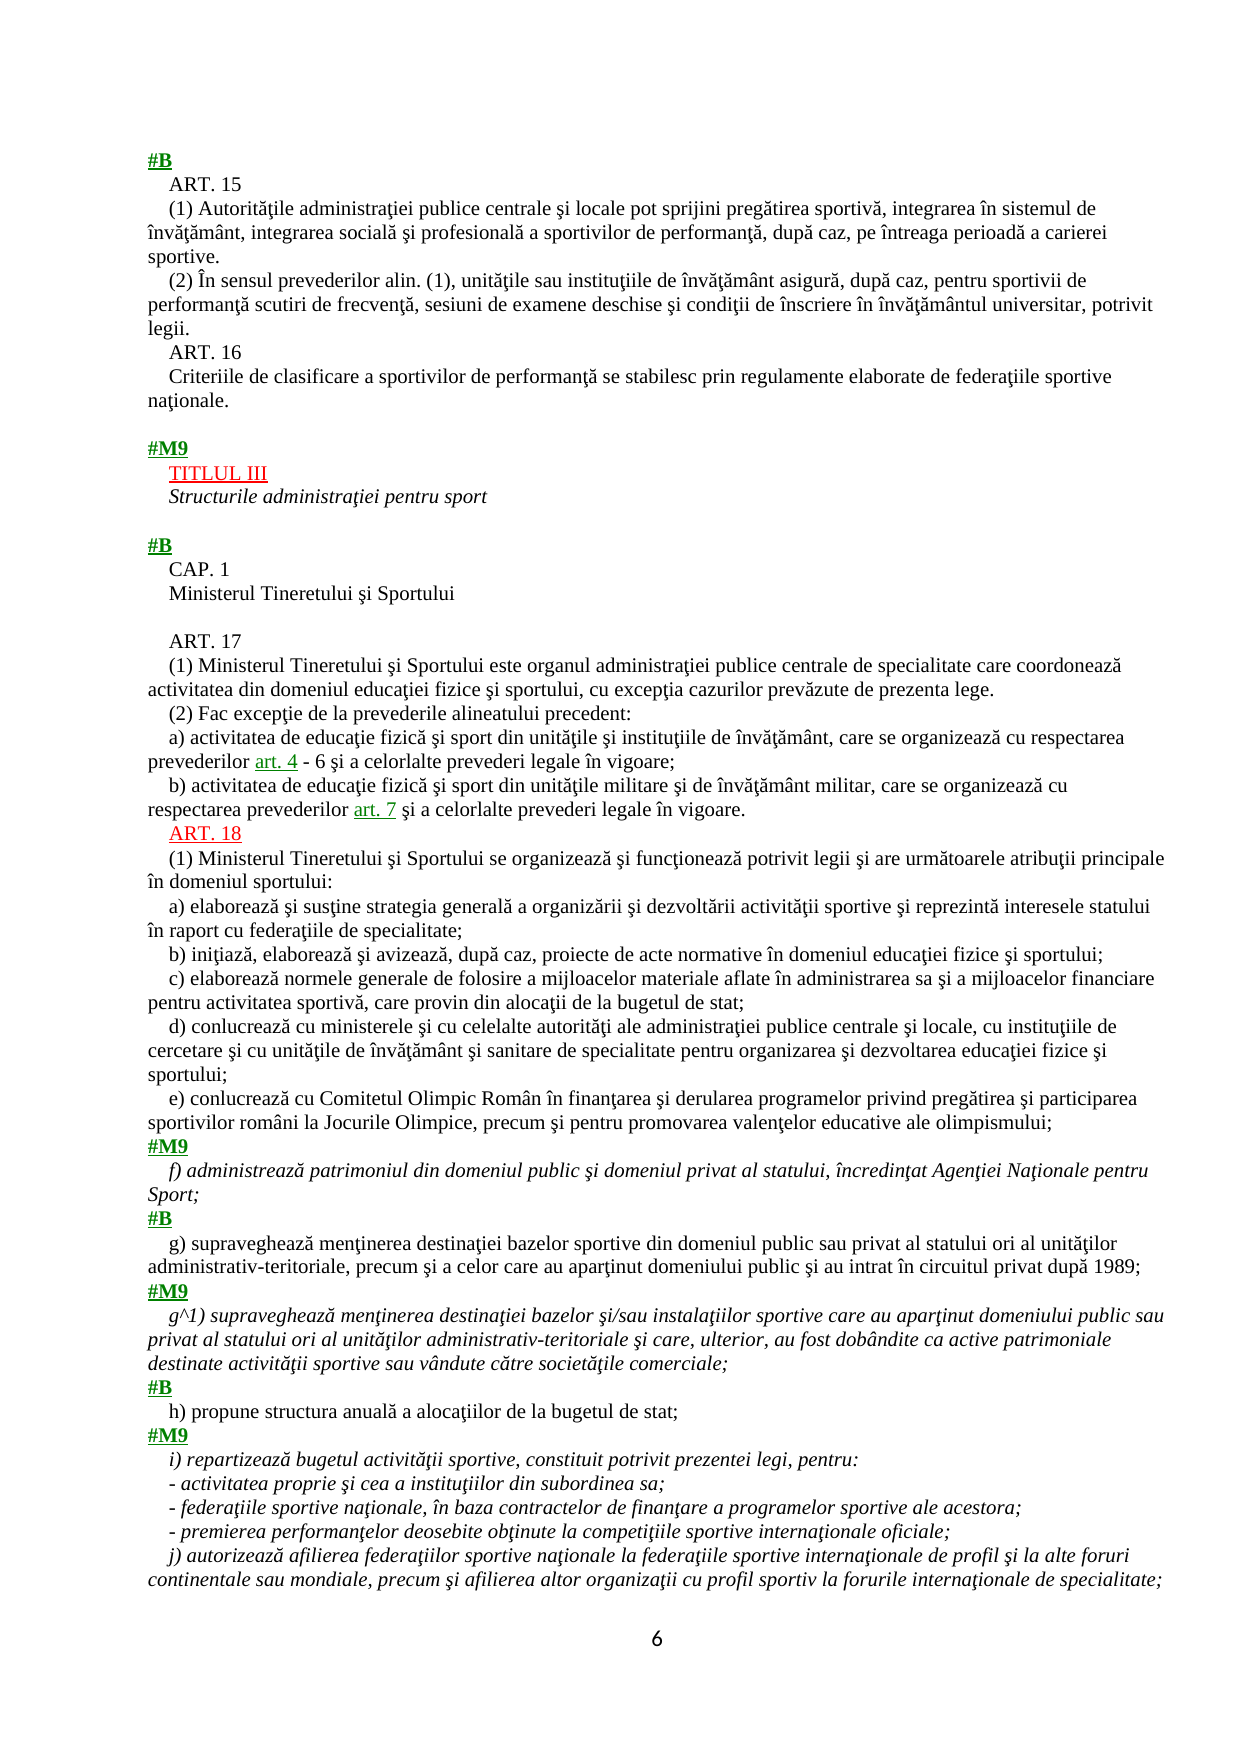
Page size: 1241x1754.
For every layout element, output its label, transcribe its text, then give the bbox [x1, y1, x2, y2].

text h) propune structura anuală a alocaţiilor de la bugetul de stat; [148, 1399, 1167, 1423]
text g^1) supraveghează menţinerea destinaţiei bazelor şi/sau instalaţiilor sportive care au aparţinut domeniului public sau privat al statului ori al unităţilor administrativ-teritoriale şi care, ulterior, au fost dobândite ca active patrimoniale destinate activităţii sportive sau vândute către societăţile comerciale; [148, 1303, 1167, 1375]
text - premierea performanţelor deosebite obţinute la competiţiile sportive internaţionale oficiale; [148, 1519, 1167, 1543]
text f) administrează patrimoniul din domeniul public şi domeniul privat al statului, încredinţat Agenţiei Naţionale pentru Sport; [148, 1158, 1167, 1206]
text e) conlucrează cu Comitetul Olimpic Român în finanţarea şi derularea programelor privind pregătirea şi participarea sportivilor români la Jocurile Olimpice, precum şi pentru promovarea valenţelor educative ale olimpismului; [148, 1086, 1167, 1134]
text (1) Ministerul Tineretului şi Sportului este organul administraţiei publice centrale de specialitate care coordonează activitatea din domeniul educaţiei fizice şi sportului, cu excepţia cazurilor prevăzute de prezenta lege. [148, 653, 1167, 701]
text ART. 18 [148, 821, 1167, 845]
text Criteriile de clasificare a sportivilor de performanţă se stabilesc prin regulamente elaborate de federaţiile sportive naţionale. [148, 364, 1167, 412]
text (2) Fac excepţie de la prevederile alineatului precedent: [148, 701, 1167, 725]
text - activitatea proprie şi cea a instituţiilor din subordinea sa; [148, 1471, 1167, 1495]
text #M9 [148, 1278, 1167, 1303]
text ART. 17 [148, 629, 1167, 653]
text - federaţiile sportive naţionale, în baza contractelor de finanţare a programelor sportive ale acestora; [148, 1495, 1167, 1519]
text TITLUL III [148, 460, 1167, 484]
text ART. 15 [148, 172, 1167, 196]
text #M9 [148, 1134, 1167, 1158]
text #M9 [148, 436, 1167, 460]
text b) activitatea de educaţie fizică şi sport din unităţile militare şi de învăţământ militar, care se organizează cu respectarea prevederilor art. 7 şi a celorlalte prevederi legale în vigoare. [148, 773, 1167, 821]
text c) elaborează normele generale de folosire a mijloacelor materiale aflate în administrarea sa şi a mijloacelor financiare pentru activitatea sportivă, care provin din alocaţii de la bugetul de stat; [148, 966, 1167, 1014]
text #B [148, 1375, 1167, 1399]
text Ministerul Tineretului şi Sportului [148, 581, 1167, 605]
text g) supraveghează menţinerea destinaţiei bazelor sportive din domeniul public sau privat al statului ori al unităţilor administrativ-teritoriale, precum şi a celor care au aparţinut domeniului public şi au intrat în circuitul privat după 1989; [148, 1230, 1167, 1278]
text i) repartizează bugetul activităţii sportive, constituit potrivit prezentei legi, pentru: [148, 1447, 1167, 1471]
text #B [148, 533, 1167, 557]
text d) conlucrează cu ministerele şi cu celelalte autorităţi ale administraţiei publice centrale şi locale, cu instituţiile de cercetare şi cu unităţile de învăţământ şi sanitare de specialitate pentru organizarea şi dezvoltarea educaţiei fizice şi sportului; [148, 1014, 1167, 1086]
text #B [148, 1206, 1167, 1230]
text a) elaborează şi susţine strategia generală a organizării şi dezvoltării activităţii sportive şi reprezintă interesele statului în raport cu federaţiile de specialitate; [148, 893, 1167, 942]
text (2) În sensul prevederilor alin. (1), unităţile sau instituţiile de învăţământ asigură, după caz, pentru sportivii de performanţă scutiri de frecvenţă, sesiuni de examene deschise şi condiţii de înscriere în învăţământul universitar, potrivit legii. [148, 268, 1167, 340]
text b) iniţiază, elaborează şi avizează, după caz, proiecte de acte normative în domeniul educaţiei fizice şi sportului; [148, 942, 1167, 966]
text Structurile administraţiei pentru sport [148, 484, 1167, 508]
text ART. 16 [148, 340, 1167, 364]
text j) autorizează afilierea federaţiilor sportive naţionale la federaţiile sportive internaţionale de profil şi la alte foruri continentale sau mondiale, precum şi afilierea altor organizaţii cu profil sportiv la forurile internaţionale de specialitate; [148, 1543, 1167, 1591]
text CAP. 1 [148, 557, 1167, 581]
text (1) Ministerul Tineretului şi Sportului se organizează şi funcţionează potrivit legii şi are următoarele atribuţii principale în domeniul sportului: [148, 845, 1167, 893]
text a) activitatea de educaţie fizică şi sport din unităţile şi instituţiile de învăţământ, care se organizează cu respectarea prevederilor art. 4 - 6 şi a celorlalte prevederi legale în vigoare; [148, 725, 1167, 773]
text #B [148, 148, 1167, 172]
text #M9 [148, 1423, 1167, 1447]
text (1) Autorităţile administraţiei publice centrale şi locale pot sprijini pregătirea sportivă, integrarea în sistemul de învăţământ, integrarea socială şi profesională a sportivilor de performanţă, după caz, pe întreaga perioadă a carierei sportive. [148, 196, 1167, 268]
